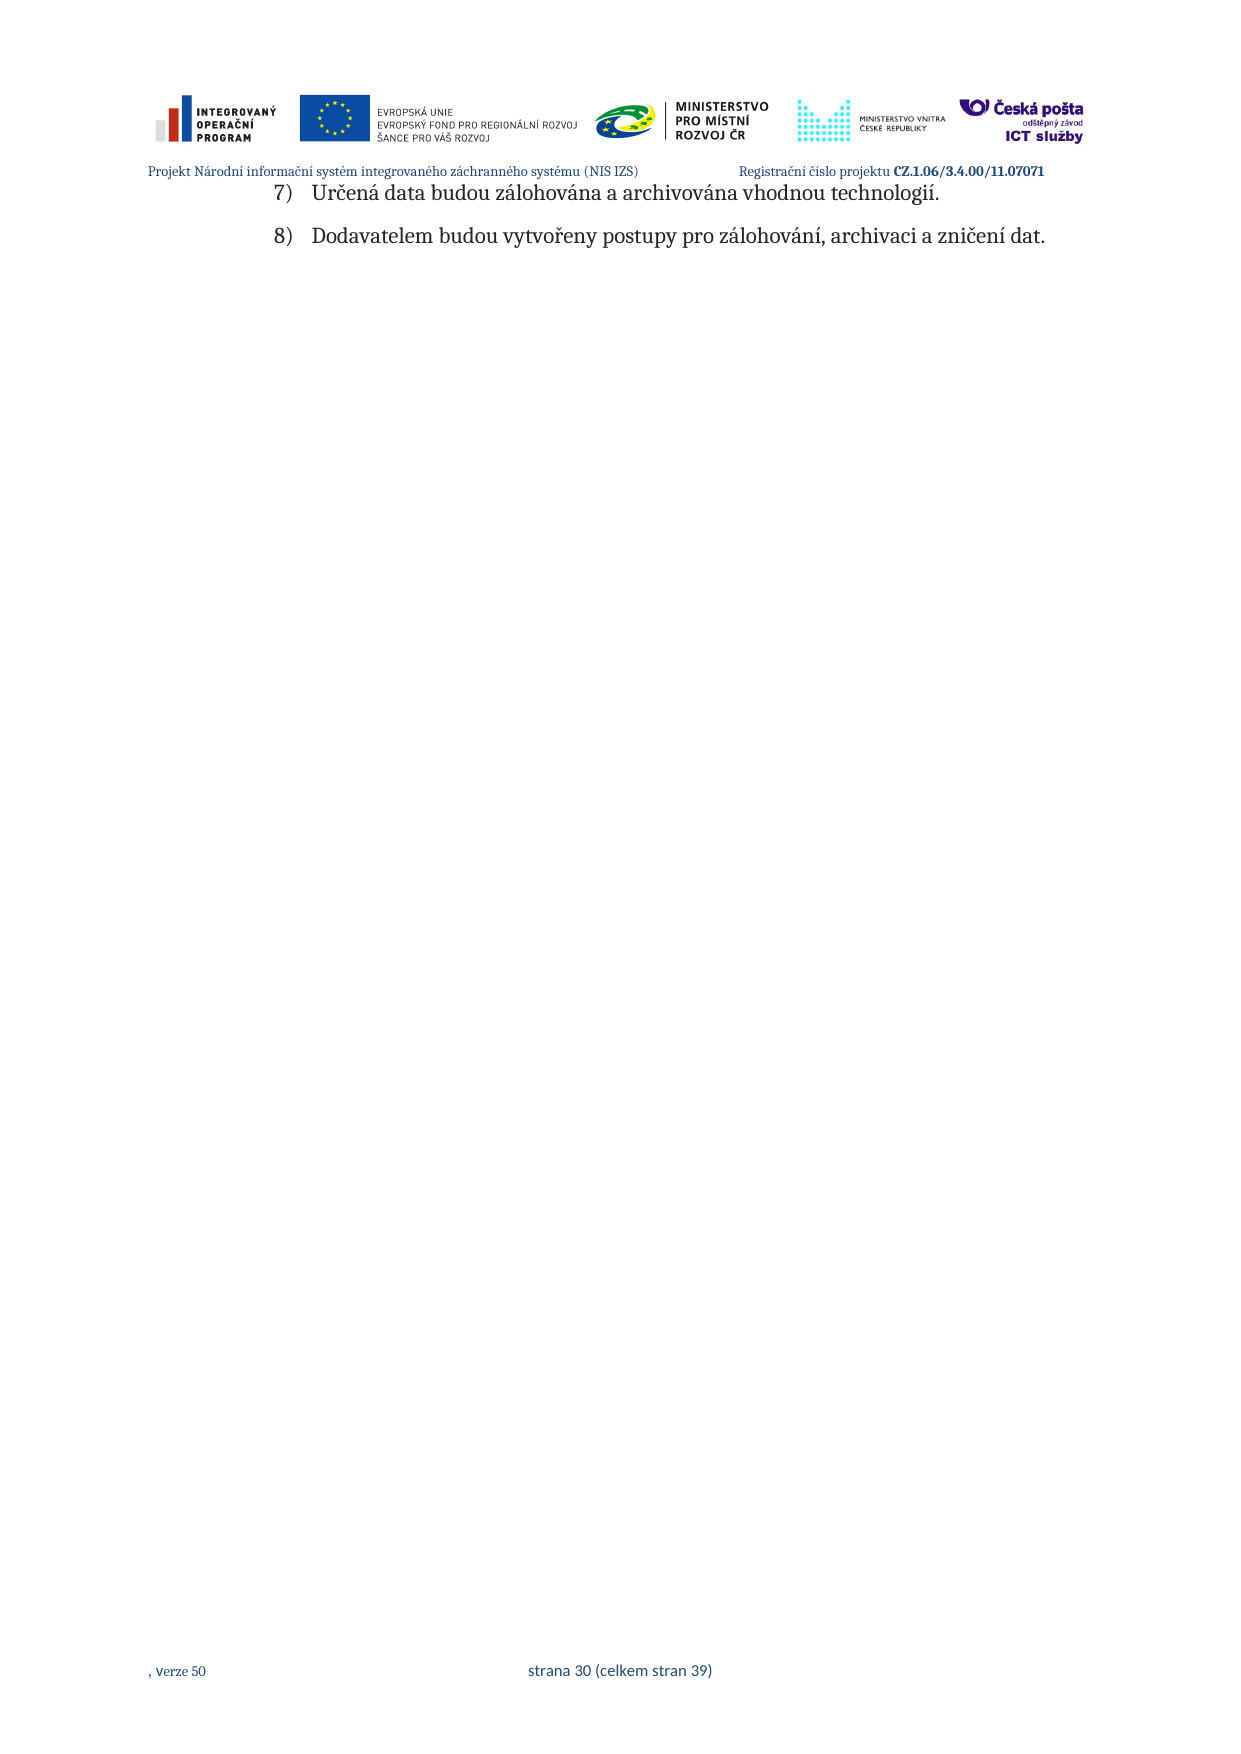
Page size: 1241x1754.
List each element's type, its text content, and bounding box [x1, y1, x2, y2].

list Dodavatelem budou vytvořeny postupy pro zálohování, archivaci a zničení dat. [274, 222, 1092, 249]
picture [147, 86, 1091, 152]
list Určená data budou zálohována a archivována vhodnou technologií. [274, 180, 1092, 206]
